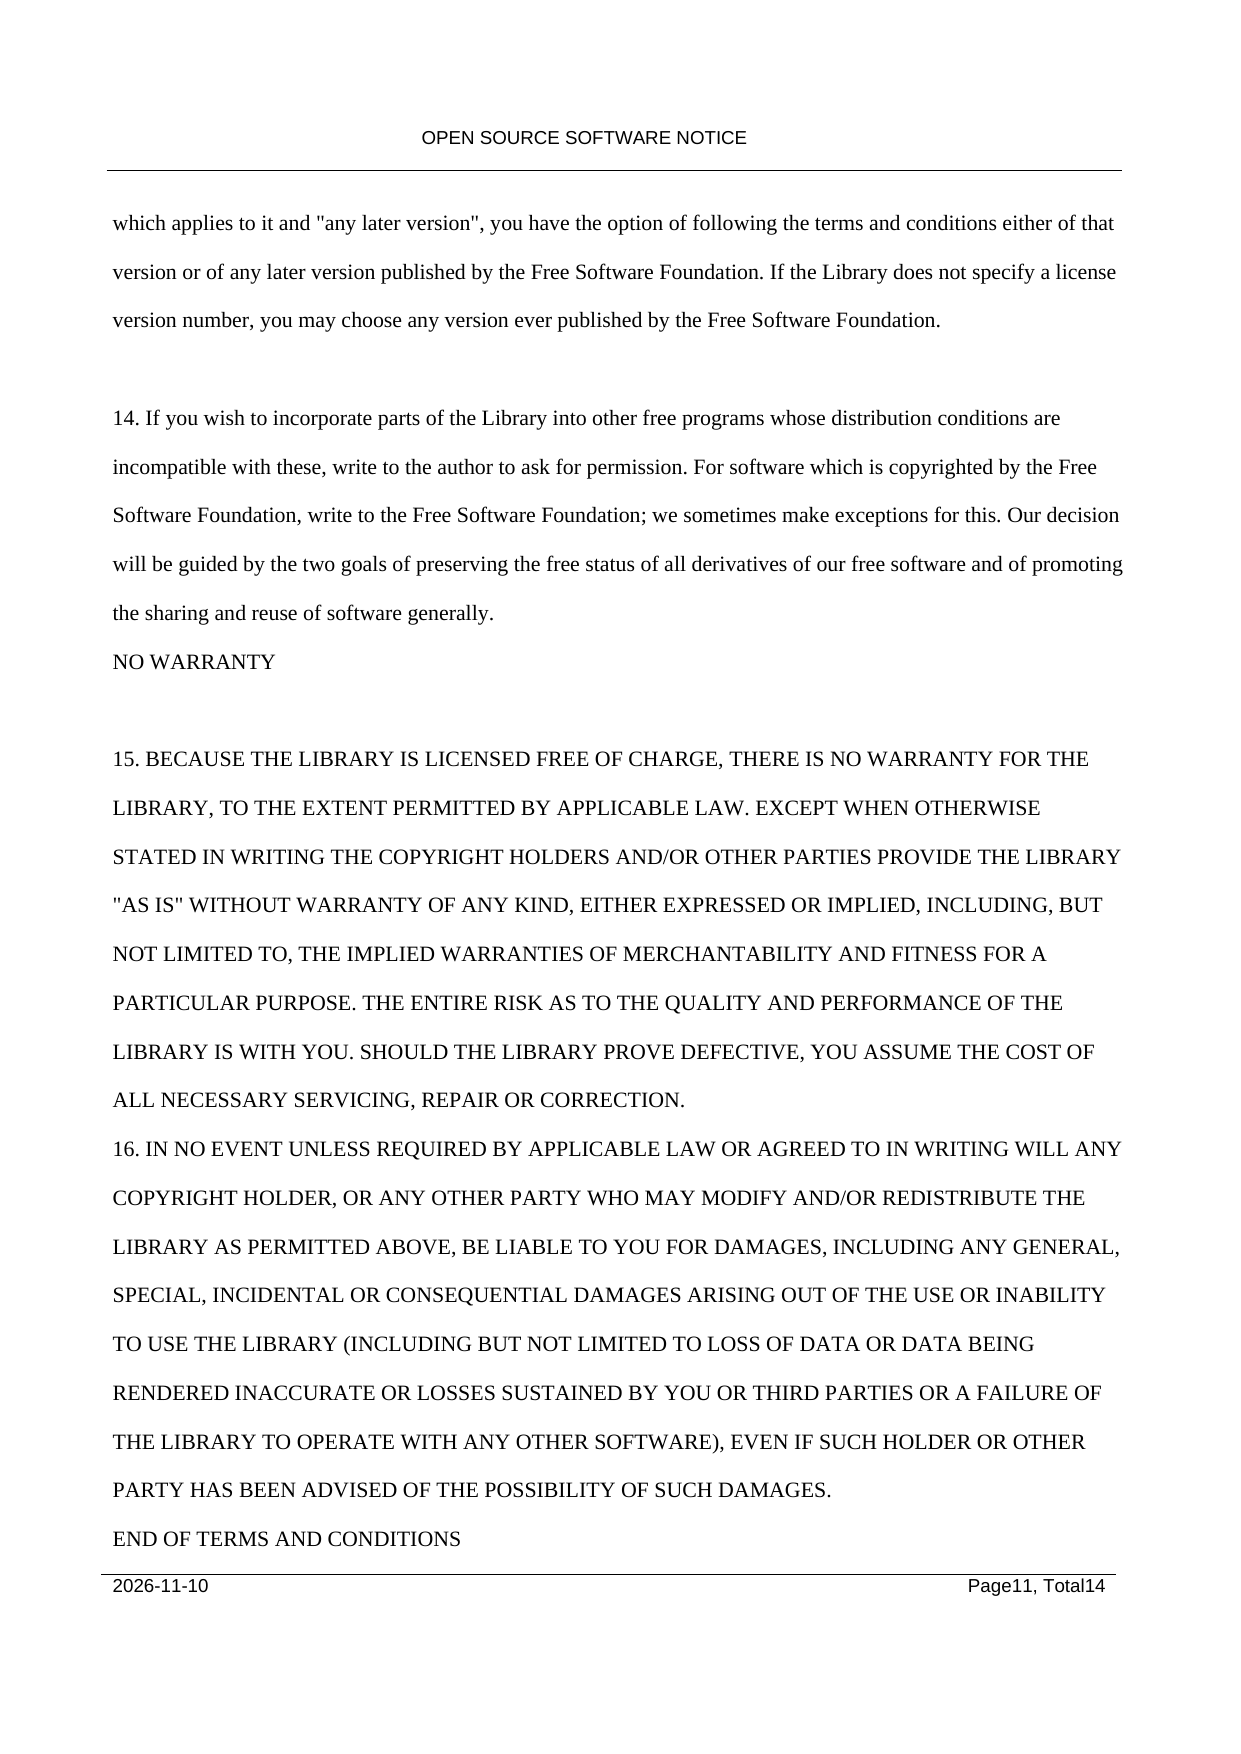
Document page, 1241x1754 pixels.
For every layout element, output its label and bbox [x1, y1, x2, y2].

text [112, 206, 1128, 1555]
